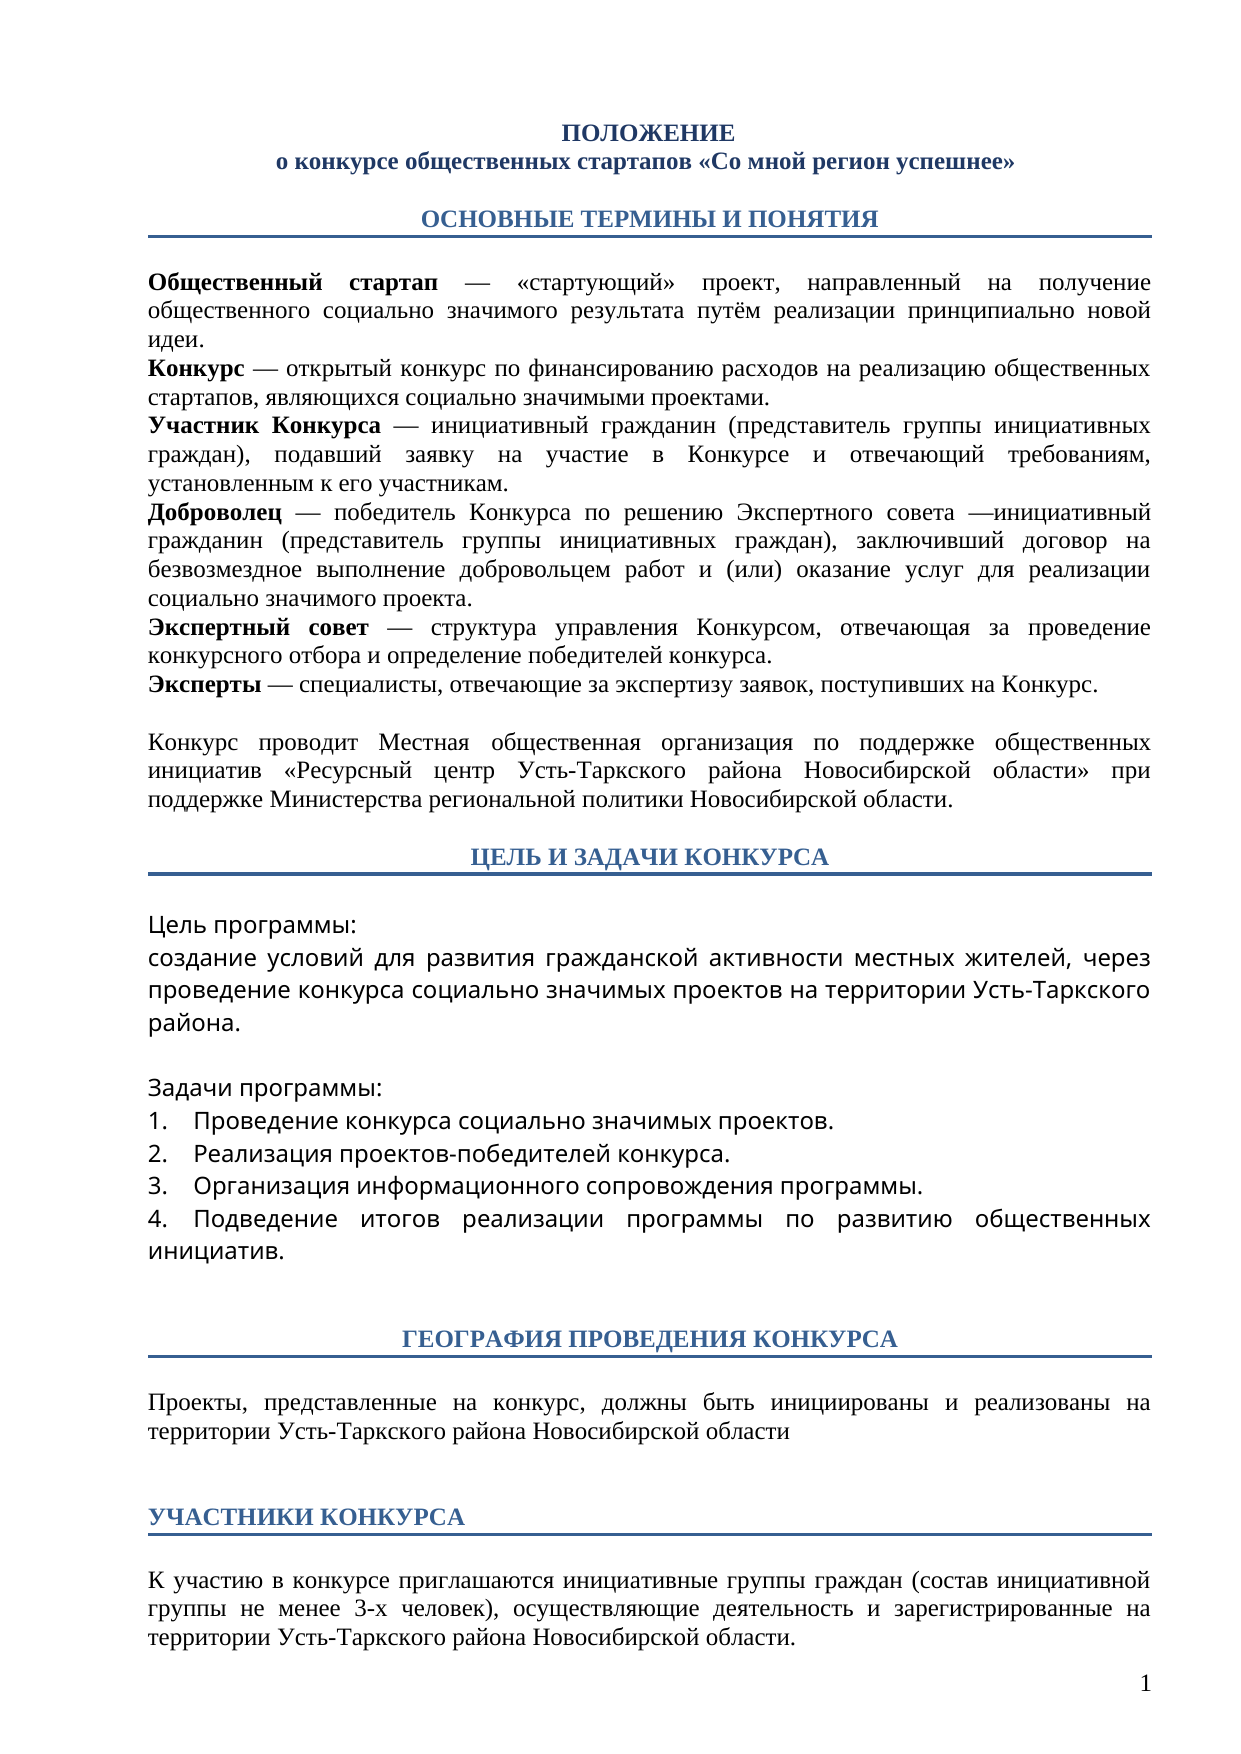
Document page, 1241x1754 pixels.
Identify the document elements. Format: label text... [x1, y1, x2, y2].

text Конкурс проводит Местная общественная организация по поддержке общественных инициатив «Ресурсный центр Усть-Таркского района Новосибирской области» при поддержке Министерства региональной политики Новосибирской области. [148, 727, 1152, 813]
text создание условий для развития гражданской активности местных жителей, через проведение конкурса социально значимых проектов на территории Усть-Таркского района. [148, 941, 1152, 1038]
subtitle ГЕОГРАФИЯ ПРОВЕДЕНИЯ КОНКУРСА [148, 1324, 1152, 1355]
text Цель программы: [148, 908, 1152, 941]
text Конкурс — открытый конкурс по финансированию расходов на реализацию общественных стартапов, являющихся социально значимыми проектами. [148, 353, 1152, 410]
subtitle УЧАСТНИКИ КОНКУРСА [148, 1502, 1152, 1533]
subtitle ЦЕЛЬ И ЗАДАЧИ КОНКУРСА [148, 842, 1152, 872]
list Организация информационного сопровождения программы. [148, 1169, 1152, 1202]
list Проведение конкурса социально значимых проектов. [148, 1104, 1152, 1136]
text К участию в конкурсе приглашаются инициативные группы граждан (состав инициативной группы не менее 3-х человек), осуществляющие деятельность и зарегистрированные на территории Усть-Таркского района Новосибирской области. [148, 1565, 1152, 1651]
text о конкурсе общественных стартапов «Со мной регион успешнее» [148, 146, 1143, 175]
text Общественный стартап — «стартующий» проект, направленный на получение общественного социально значимого результата путём реализации принципиально новой идеи. [148, 267, 1152, 353]
list Реализация проектов-победителей конкурса. [148, 1136, 1152, 1169]
list Подведение итогов реализации программы по развитию общественных инициатив. [148, 1202, 1152, 1267]
text ПОЛОЖЕНИE [148, 118, 1143, 146]
text Проекты, представленные на конкурс, должны быть инициированы и реализованы на территории Усть-Таркского района Новосибирской области [148, 1387, 1152, 1444]
text Доброволец — победитель Конкурса по решению Экспертного совета —инициативный гражданин (представитель группы инициативных граждан), заключивший договор на безвозмездное выполнение добровольцем работ и (или) оказание услуг для реализации социально значимого проекта. [148, 497, 1152, 612]
text Эксперты — специалисты, отвечающие за экспертизу заявок, поступивших на Конкурс. [148, 669, 1152, 698]
text Задачи программы: [148, 1071, 1152, 1104]
text Участник Конкурса — инициативный гражданин (представитель группы инициативных граждан), подавший заявку на участие в Конкурсе и отвечающий требованиям, установленным к его участникам. [148, 410, 1152, 497]
text Экспертный совет — структура управления Конкурсом, отвечающая за проведение конкурсного отбора и определение победителей конкурса. [148, 612, 1152, 669]
subtitle ОСНОВНЫЕ ТЕРМИНЫ И ПОНЯТИЯ [148, 204, 1152, 235]
